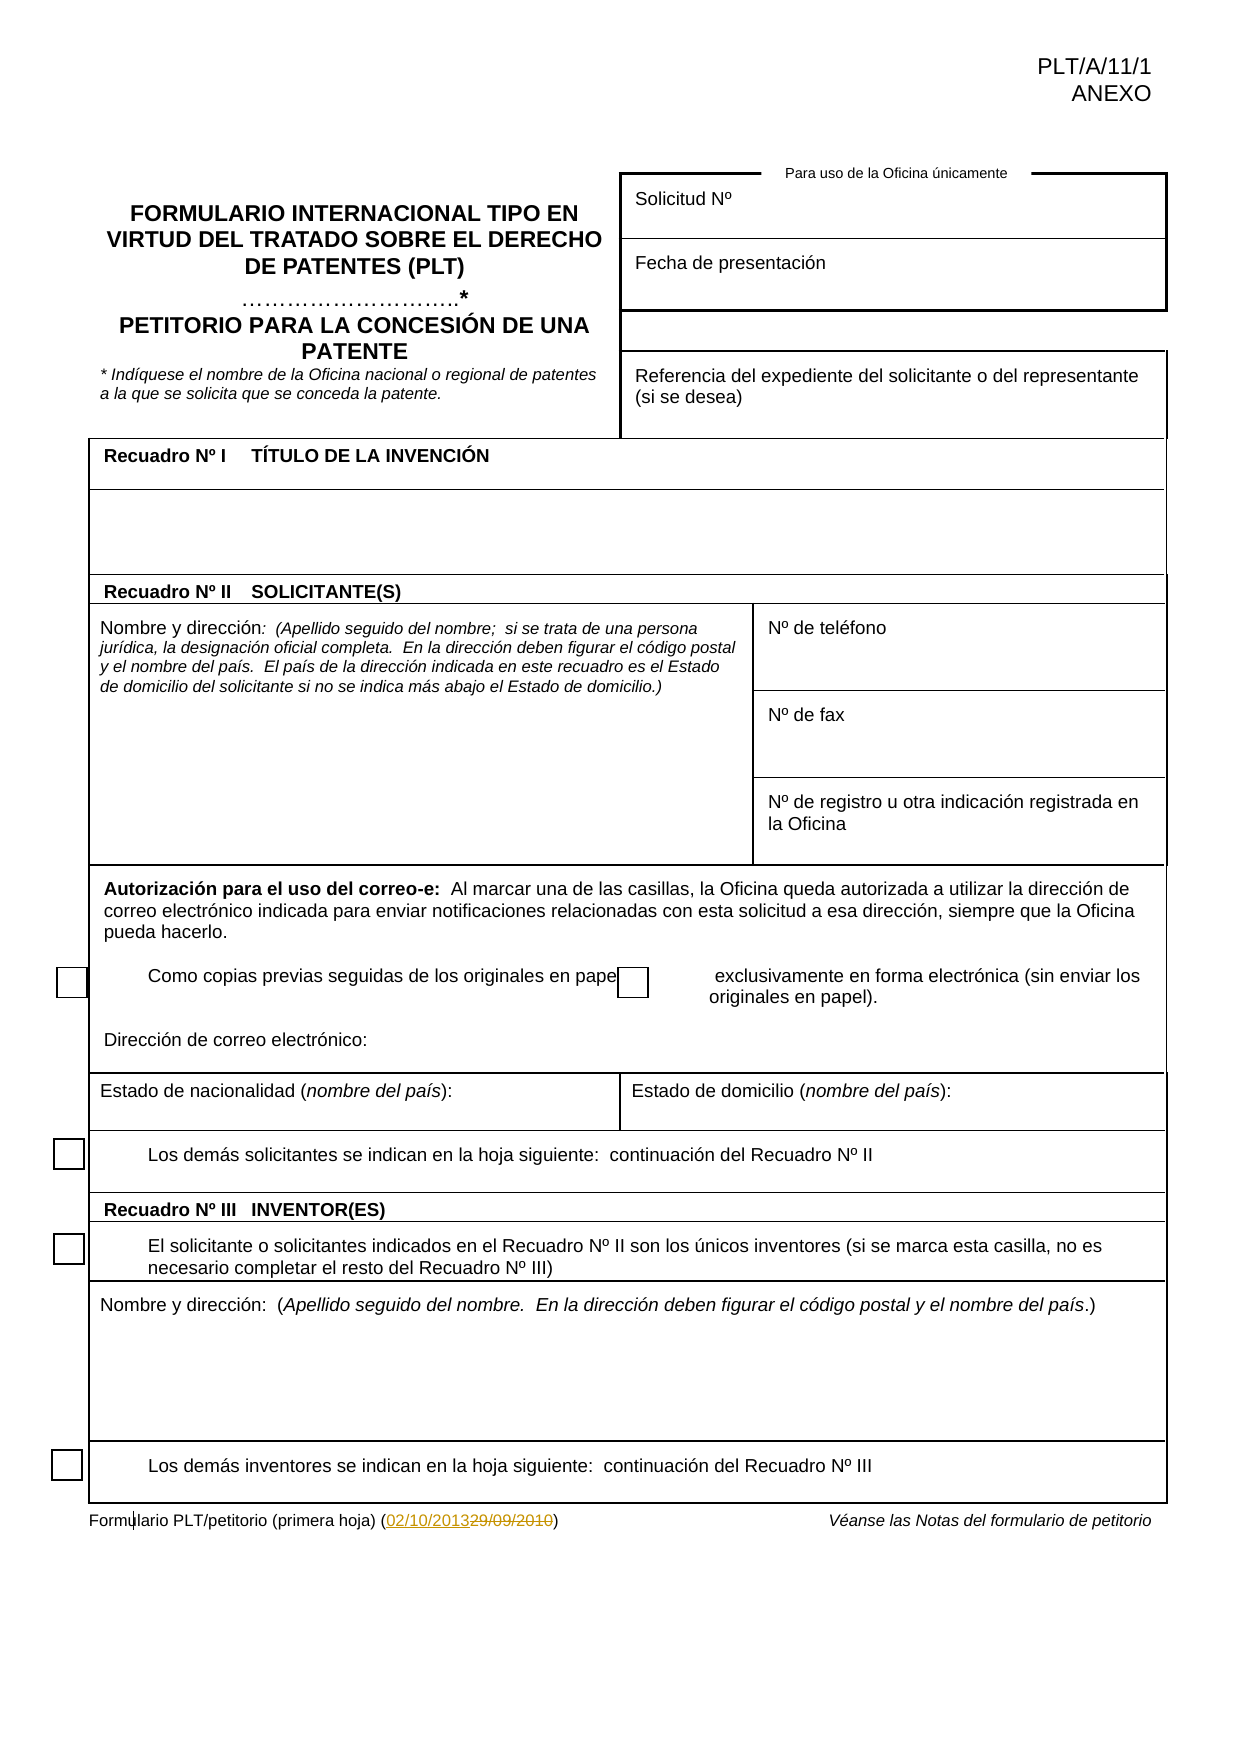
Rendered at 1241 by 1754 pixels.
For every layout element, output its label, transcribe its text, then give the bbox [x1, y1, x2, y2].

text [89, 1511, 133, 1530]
table_cell El solicitante o solicitantes indicados en el Recuadro Nº II son los únicos inventores (si se marca esta casilla, no es necesario completar el resto del Recuadro Nº III) [90, 1221, 1166, 1280]
table_cell Referencia del expediente del solicitante o del representante (si se desea) [622, 350, 1166, 437]
table_cell Recuadro Nº II SOLICITANTE(S) [90, 574, 1166, 602]
table_cell [622, 312, 1167, 350]
table_cell Nº de registro u otra indicación registrada en la Oficina [754, 777, 1166, 864]
table_cell Los demás inventores se indican en la hoja siguiente: continuación del Recuadro Nº III [90, 1440, 1166, 1502]
table_header Solicitud Nº [622, 175, 1165, 238]
text Formulario PLT/petitorio (primera hoja) () Véanse las Notas del formulario de petitorio [134, 1511, 1152, 1530]
table_cell Nº de fax [754, 690, 1166, 777]
table_cell Nombre y dirección: (Apellido seguido del nombre; si se trata de una persona jurídica, la designación oficial completa. En la dirección deben figurar el código postal y el nombre del país. El país de la dirección indicada en este recuadro es el Estado de domicilio del solicitante si no se indica más abajo el Estado de domicilio.) [90, 604, 752, 864]
table_cell Recuadro Nº I TÍTULO DE LA INVENCIÓN [90, 438, 1166, 489]
table_cell Autorización para el uso del correo-e: Al marcar una de las casillas, la Oficina queda autorizada a utilizar la dirección de correo electrónico indicada para enviar notificaciones relacionadas con esta solicitud a esa dirección, siempre que la Oficina pueda hacerlo. Como copias previas seguidas de los originales en papel; o exclusivamente en forma electrónica (sin enviar los originales en papel). Dirección de correo electrónico: [90, 864, 1166, 1072]
table_cell Recuadro Nº III INVENTOR(ES) [90, 1191, 1166, 1221]
table_cell Fecha de presentación [622, 239, 1165, 309]
table_cell [90, 489, 1166, 574]
table_cell Estado de nacionalidad (nombre del país): [90, 1074, 619, 1129]
table_header Formulario Internacional Tipo en virtud del Tratado sobre el Derecho de Patentes (PLT) ………………………..* PETITORIO PARA LA CONCESIÓN DE UNA PATENTE * Indíquese el nombre de la Oficina nacional o regional de patentes a la que se solicita que se conceda la patente. [89, 172, 619, 437]
table_cell Los demás solicitantes se indican en la hoja siguiente: continuación del Recuadro Nº II [90, 1130, 1166, 1191]
table_cell Nombre y dirección: (Apellido seguido del nombre. En la dirección deben figurar el código postal y el nombre del país.) [90, 1280, 1166, 1440]
table_cell Nº de teléfono [754, 603, 1166, 690]
table_cell Estado de domicilio (nombre del país): [621, 1072, 1166, 1129]
